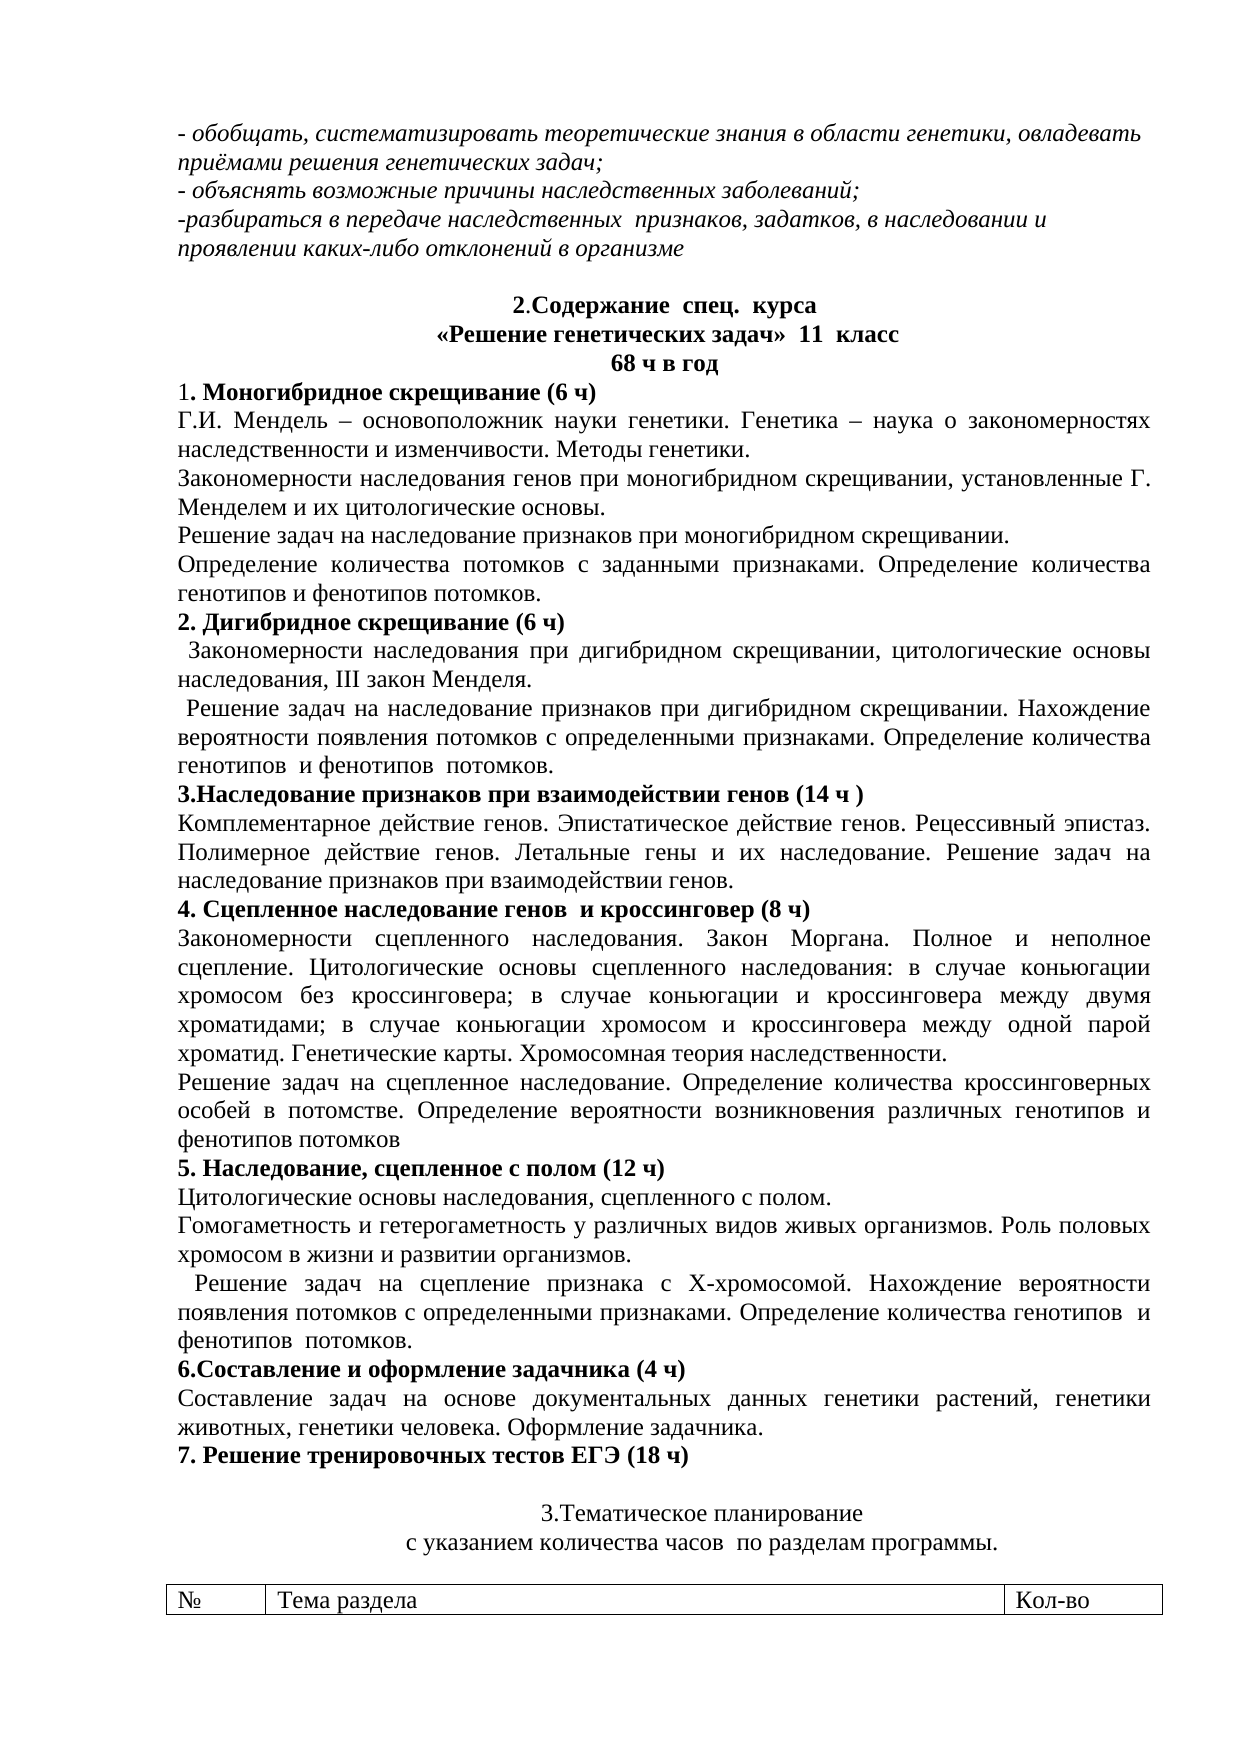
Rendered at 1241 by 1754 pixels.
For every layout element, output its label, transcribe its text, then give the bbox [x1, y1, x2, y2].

text «Решение генетических задач» 11 класс [177, 319, 1152, 348]
text 7. Решение тренировочных тестов ЕГЭ (18 ч) [177, 1441, 1152, 1469]
table_header Тема раздела [266, 1585, 1004, 1614]
text 2. Дигибридное скрещивание (6 ч) [177, 607, 1152, 636]
table_header № [167, 1585, 265, 1614]
text 1. Моногибридное скрещивание (6 ч) [177, 377, 1152, 406]
text Решение задач на сцепленное наследование. Определение количества кроссинговерных особей в потомстве. Определение вероятности возникновения различных генотипов и фенотипов потомков [177, 1067, 1152, 1153]
text Определение количества потомков с заданными признаками. Определение количества генотипов и фенотипов потомков. [177, 549, 1152, 607]
text Решение задач на сцепление признака с Х-хромосомой. Нахождение вероятности появления потомков с определенными признаками. Определение количества генотипов и фенотипов потомков. [177, 1268, 1152, 1354]
list с указанием количества часов по разделам программы. [252, 1527, 1152, 1556]
text Комплементарное действие генов. Эпистатическое действие генов. Рецессивный эпистаз. Полимерное действие генов. Летальные гены и их наследование. Решение задач на наследование признаков при взаимодействии генов. [177, 808, 1152, 894]
text -разбираться в передаче наследственных признаков, задатков, в наследовании и проявлении каких-либо отклонений в организме [177, 204, 1152, 262]
text Закономерности сцепленного наследования. Закон Моргана. Полное и неполное сцепление. Цитологические основы сцепленного наследования: в случае коньюгации хромосом без кроссинговера; в случае коньюгации и кроссинговера между двумя хроматидами; в случае коньюгации хромосом и кроссинговера между одной парой хроматид. Генетические карты. Хромосомная теория наследственности. [177, 923, 1152, 1067]
text Закономерности наследования генов при моногибридном скрещивании, установленные Г. Менделем и их цитологические основы. [177, 463, 1152, 521]
text Решение задач на наследование признаков при дигибридном скрещивании. Нахождение вероятности появления потомков с определенными признаками. Определение количества генотипов и фенотипов потомков. [177, 693, 1152, 779]
text 2.Содержание спец. курса [177, 291, 1152, 319]
text - объяснять возможные причины наследственных заболеваний; [177, 176, 1152, 204]
text Решение задач на наследование признаков при моногибридном скрещивании. [177, 521, 1152, 549]
text Гомогаметность и гетерогаметность у различных видов живых организмов. Роль половых хромосом в жизни и развитии организмов. [177, 1211, 1152, 1268]
text 4. Сцепленное наследование генов и кроссинговер (8 ч) [177, 894, 1152, 923]
text 68 ч в год [177, 348, 1152, 377]
text Закономерности наследования при дигибридном скрещивании, цитологические основы наследования, III закон Менделя. [177, 636, 1152, 693]
text - обобщать, систематизировать теоретические знания в области генетики, овладевать приёмами решения генетических задач; [177, 118, 1152, 176]
text Составление задач на основе документальных данных генетики растений, генетики животных, генетики человека. Оформление задачника. [177, 1383, 1152, 1441]
text 3.Наследование признаков при взаимодействии генов (14 ч ) [177, 779, 1152, 808]
table_header Кол-во часов [1005, 1585, 1162, 1614]
text 6.Составление и оформление задачника (4 ч) [177, 1354, 1152, 1383]
text 5. Наследование, сцепленное с полом (12 ч) [177, 1153, 1152, 1182]
text Цитологические основы наследования, сцепленного с полом. [177, 1182, 1152, 1211]
list 3.Тематическое планирование [252, 1498, 1152, 1527]
text Г.И. Мендель – основоположник науки генетики. Генетика – наука о закономерностях наследственности и изменчивости. Методы генетики. [177, 406, 1152, 463]
